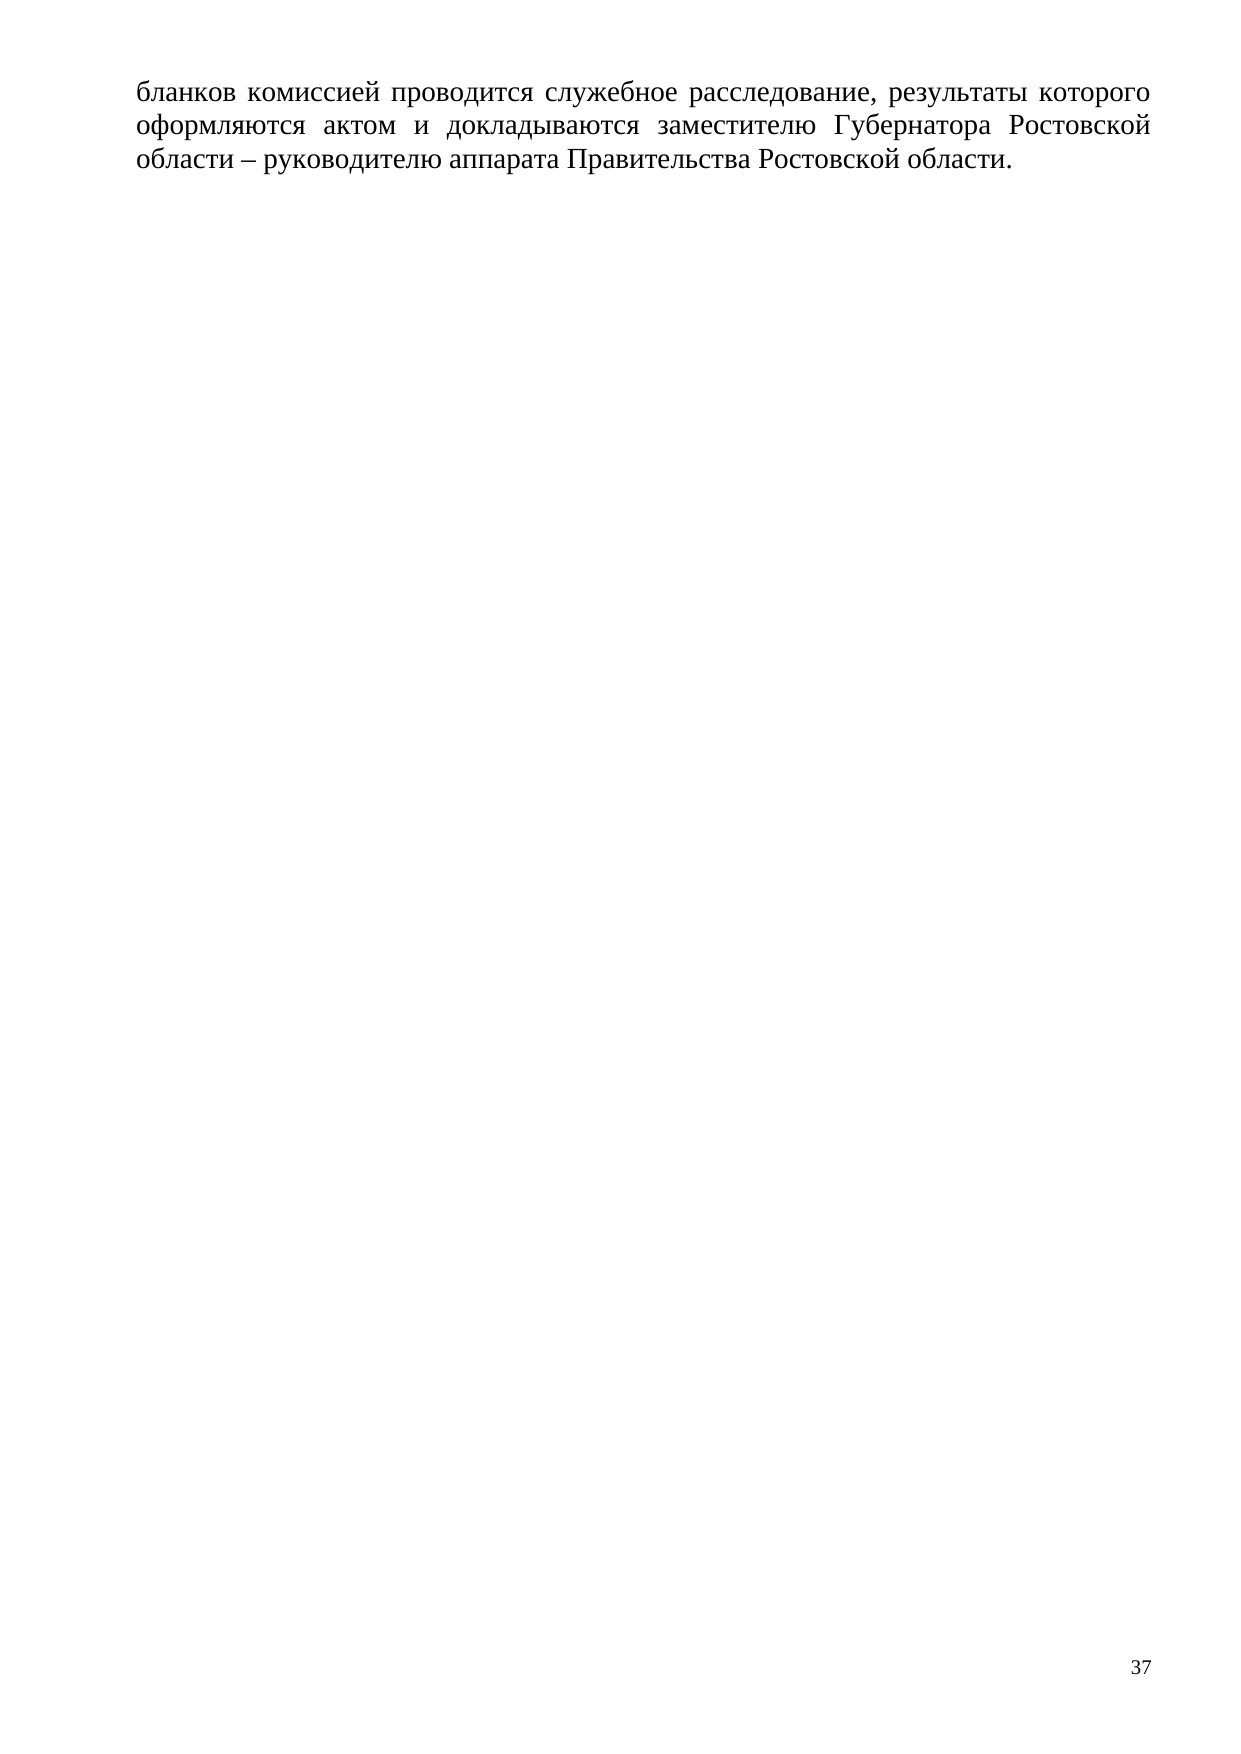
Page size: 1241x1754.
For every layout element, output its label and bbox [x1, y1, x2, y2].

text [136, 74, 1152, 174]
